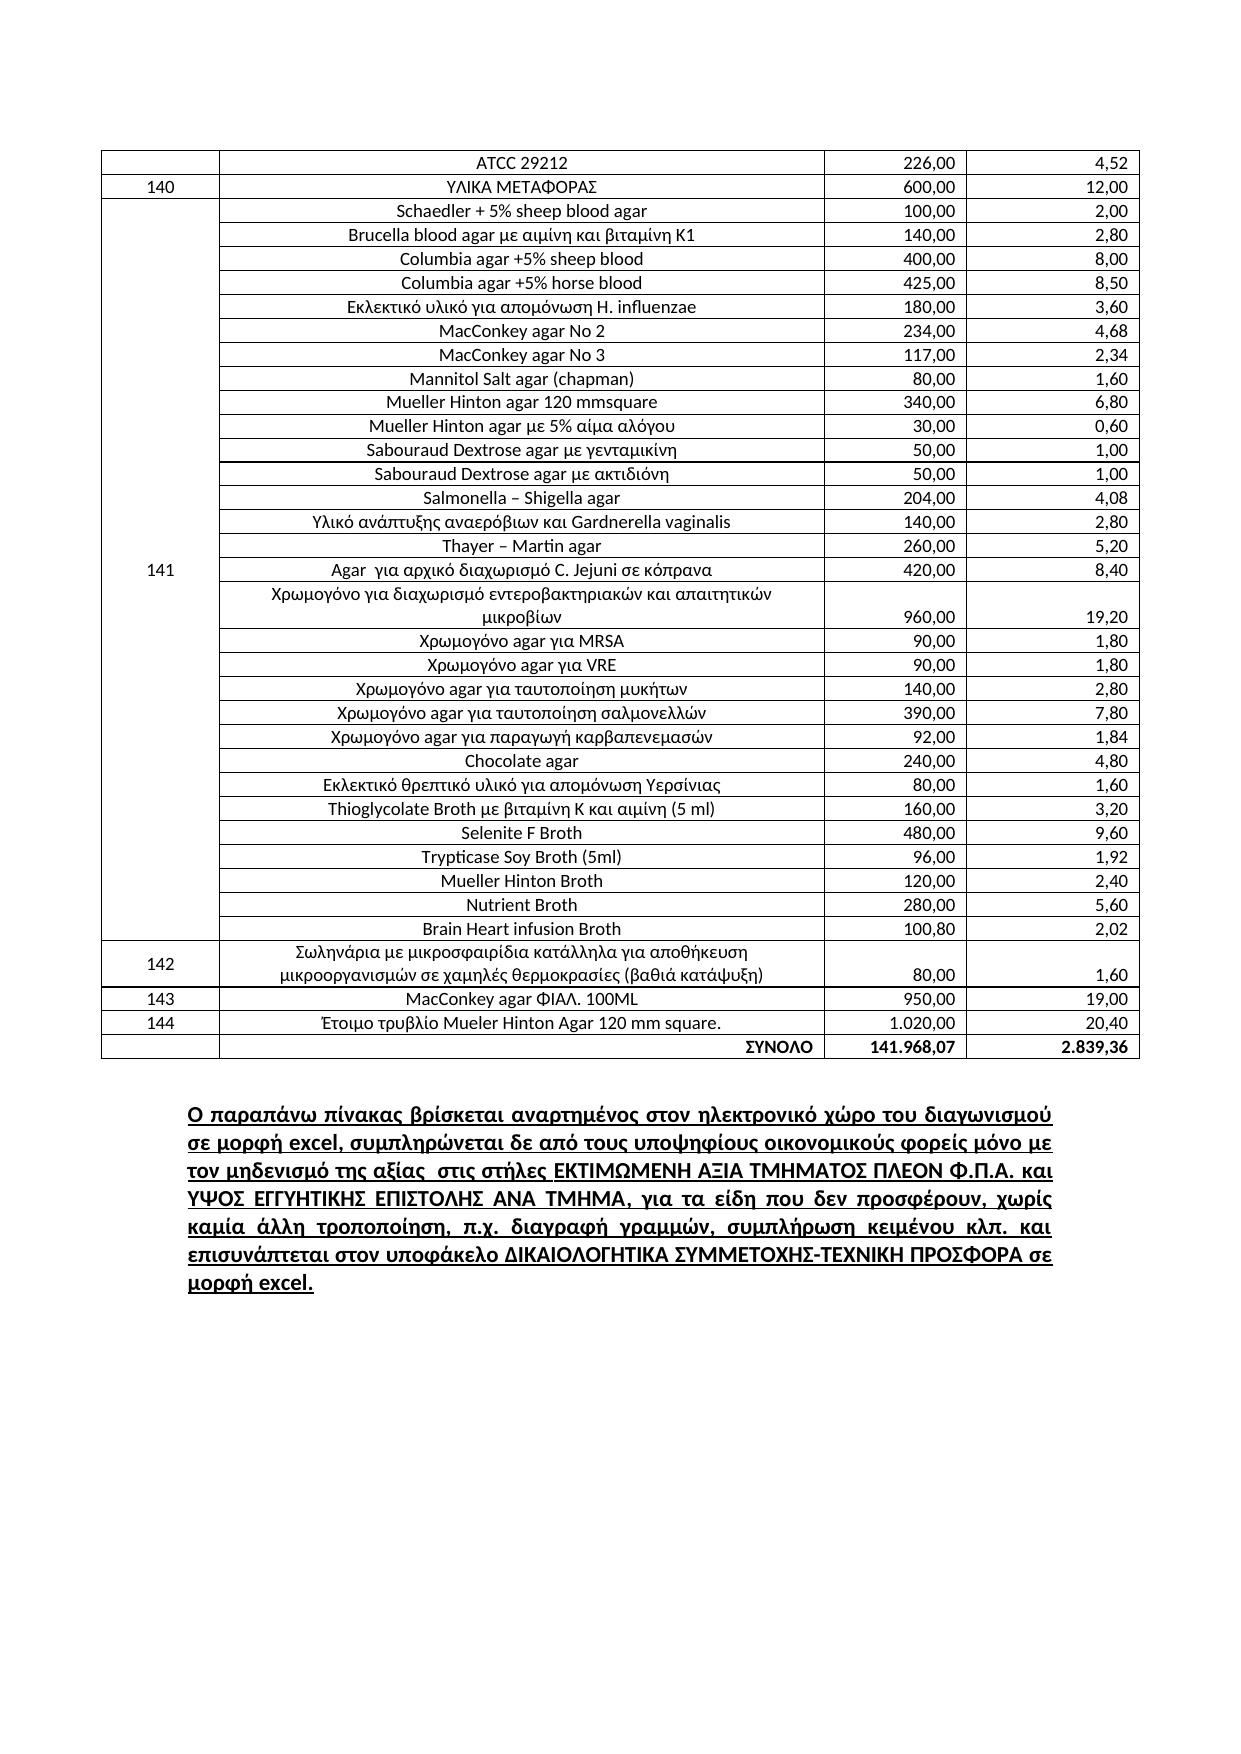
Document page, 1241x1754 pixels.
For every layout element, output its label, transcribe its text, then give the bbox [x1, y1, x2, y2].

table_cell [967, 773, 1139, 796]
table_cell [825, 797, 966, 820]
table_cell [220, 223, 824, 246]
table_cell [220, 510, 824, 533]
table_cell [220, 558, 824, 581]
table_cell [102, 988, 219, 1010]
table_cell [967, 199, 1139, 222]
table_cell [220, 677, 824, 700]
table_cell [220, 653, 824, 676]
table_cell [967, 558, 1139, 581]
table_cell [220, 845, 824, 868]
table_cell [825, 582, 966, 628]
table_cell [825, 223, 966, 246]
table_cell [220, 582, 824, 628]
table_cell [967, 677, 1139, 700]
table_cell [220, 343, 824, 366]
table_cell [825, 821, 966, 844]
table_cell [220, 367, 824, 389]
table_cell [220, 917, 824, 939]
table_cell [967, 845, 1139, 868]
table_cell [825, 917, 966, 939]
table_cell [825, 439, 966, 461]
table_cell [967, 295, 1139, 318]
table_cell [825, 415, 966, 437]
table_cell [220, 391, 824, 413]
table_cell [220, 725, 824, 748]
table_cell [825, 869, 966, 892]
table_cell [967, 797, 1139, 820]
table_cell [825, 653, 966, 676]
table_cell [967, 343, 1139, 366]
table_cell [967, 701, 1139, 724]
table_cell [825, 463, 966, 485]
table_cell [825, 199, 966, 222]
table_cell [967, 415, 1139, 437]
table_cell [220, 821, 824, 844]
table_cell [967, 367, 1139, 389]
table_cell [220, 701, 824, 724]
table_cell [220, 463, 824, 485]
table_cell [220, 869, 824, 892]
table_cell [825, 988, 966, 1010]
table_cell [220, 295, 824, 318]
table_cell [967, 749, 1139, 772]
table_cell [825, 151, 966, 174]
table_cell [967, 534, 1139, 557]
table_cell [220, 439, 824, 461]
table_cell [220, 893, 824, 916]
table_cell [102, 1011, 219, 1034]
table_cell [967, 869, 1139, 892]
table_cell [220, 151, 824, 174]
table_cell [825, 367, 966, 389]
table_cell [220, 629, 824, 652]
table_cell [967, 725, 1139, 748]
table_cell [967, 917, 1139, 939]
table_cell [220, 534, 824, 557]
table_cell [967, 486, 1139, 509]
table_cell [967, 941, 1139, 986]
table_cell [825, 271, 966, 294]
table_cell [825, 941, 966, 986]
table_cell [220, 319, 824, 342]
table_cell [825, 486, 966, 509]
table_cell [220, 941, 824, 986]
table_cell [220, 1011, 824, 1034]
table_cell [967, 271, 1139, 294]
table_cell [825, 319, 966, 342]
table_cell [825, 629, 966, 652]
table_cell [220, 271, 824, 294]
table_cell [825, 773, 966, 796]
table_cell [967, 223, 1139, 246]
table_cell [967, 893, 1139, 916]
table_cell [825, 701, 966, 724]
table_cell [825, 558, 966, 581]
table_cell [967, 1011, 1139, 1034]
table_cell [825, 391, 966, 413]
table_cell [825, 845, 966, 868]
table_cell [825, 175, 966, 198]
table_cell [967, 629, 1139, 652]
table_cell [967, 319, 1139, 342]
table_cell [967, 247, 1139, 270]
text Ο παραπάνω πίνακας βρίσκεται αναρτημένος στον ηλεκτρονικό χώρο του διαγωνισμού σε μορφή excel, συμπληρώνεται δε από τους υποψηφίους οικονομικούς φορείς μόνο με τον μηδενισμό της αξίας στις στήλες ΕΚΤΙΜΩΜΕΝΗ ΑΞΙΑ ΤΜΗΜΑΤΟΣ ΠΛΕΟΝ Φ.Π.Α. και ΥΨΟΣ ΕΓΓΥΗΤΙΚΗΣ ΕΠΙΣΤΟΛΗΣ ΑΝΑ ΤΜΗΜΑ, για τα είδη που δεν προσφέρουν, χωρίς καμία άλλη τροποποίηση, π.χ. διαγραφή γραμμών, συμπλήρωση κειμένου κλπ. και επισυνάπτεται στον υποφάκελο ΔΙΚΑΙΟΛΟΓΗΤΙΚΑ ΣΥΜΜΕΤΟΧΗΣ-ΤΕΧΝΙΚΗ ΠΡΟΣΦΟΡΑ σε μορφή excel. [187, 1181, 1053, 1264]
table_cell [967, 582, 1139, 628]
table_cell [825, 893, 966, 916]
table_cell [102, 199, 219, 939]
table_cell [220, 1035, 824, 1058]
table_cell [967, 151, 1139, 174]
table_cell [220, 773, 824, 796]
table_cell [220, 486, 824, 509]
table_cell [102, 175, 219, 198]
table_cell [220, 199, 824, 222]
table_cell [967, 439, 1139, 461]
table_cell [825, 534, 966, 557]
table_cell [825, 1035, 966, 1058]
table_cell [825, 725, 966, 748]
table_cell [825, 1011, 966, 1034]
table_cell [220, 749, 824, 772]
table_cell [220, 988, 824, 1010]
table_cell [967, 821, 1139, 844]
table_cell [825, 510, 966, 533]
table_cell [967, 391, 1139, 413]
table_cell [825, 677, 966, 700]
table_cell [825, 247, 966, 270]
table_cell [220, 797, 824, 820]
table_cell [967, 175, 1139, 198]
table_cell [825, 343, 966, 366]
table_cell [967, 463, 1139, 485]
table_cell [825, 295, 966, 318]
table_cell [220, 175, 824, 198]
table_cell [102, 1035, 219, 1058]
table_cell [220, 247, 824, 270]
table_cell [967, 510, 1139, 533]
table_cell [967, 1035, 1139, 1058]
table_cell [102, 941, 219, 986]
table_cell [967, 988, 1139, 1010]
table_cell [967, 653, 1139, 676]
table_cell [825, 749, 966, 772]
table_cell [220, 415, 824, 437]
